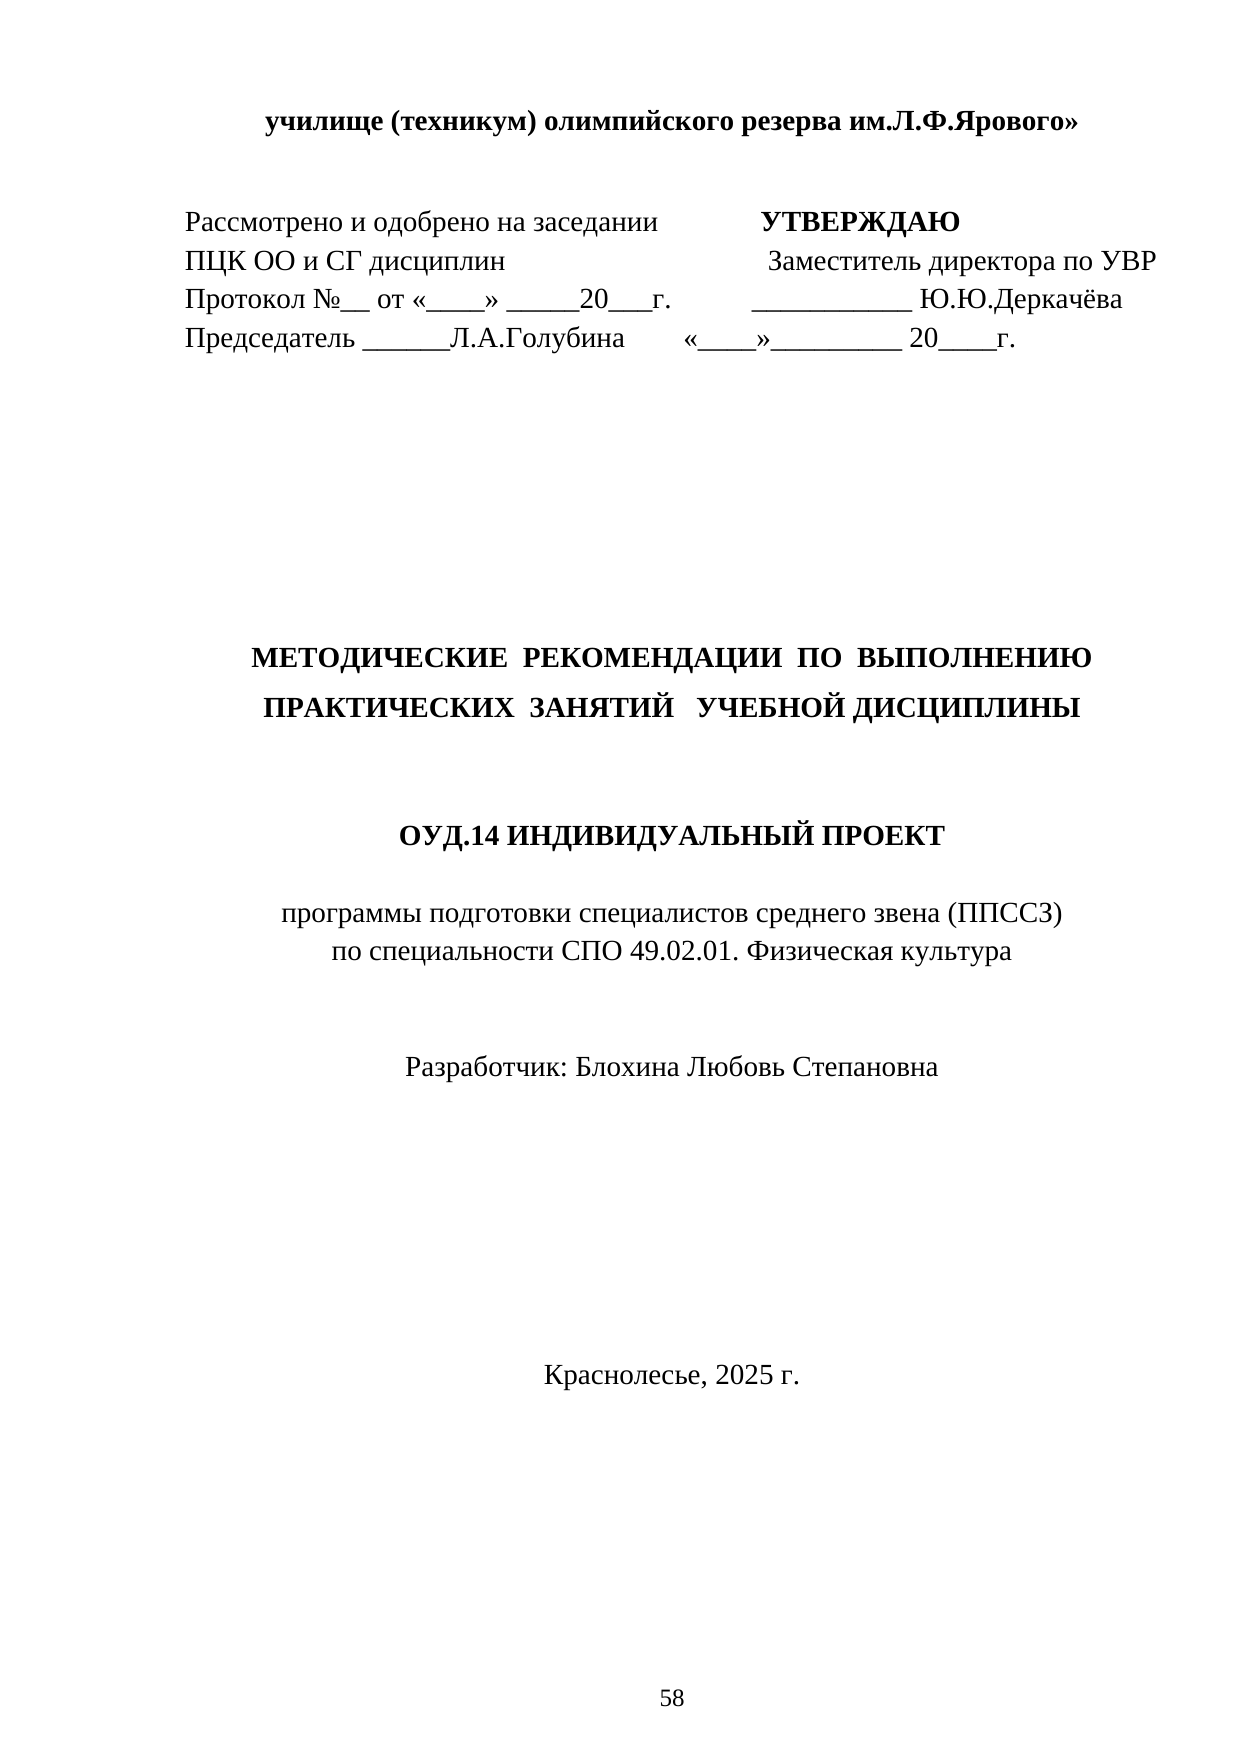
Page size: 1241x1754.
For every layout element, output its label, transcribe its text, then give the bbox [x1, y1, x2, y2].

text Протокол №__ от «____» _____20___г. ___________ Ю.Ю.Деркачёва [177, 281, 1167, 315]
text по специальности СПО 49.02.01. Физическая культура [177, 933, 1167, 967]
text программы подготовки специалистов среднего звена (ППССЗ) [177, 895, 1167, 928]
text ПЦК ОО и СГ дисциплин Заместитель директора по УВР [177, 243, 1167, 276]
text ОУД.14 ИНДИВИДУАЛЬНЫЙ ПРОЕКТ [177, 818, 1167, 851]
text Председатель ______Л.А.Голубина «____»_________ 20____г. [177, 320, 1167, 353]
text Разработчик: Блохина Любовь Степановна [177, 1049, 1167, 1082]
text Краснолесье, 2025 г. [177, 1357, 1167, 1391]
text Рассмотрено и одобрено на заседании УТВЕРЖДАЮ [177, 204, 1167, 238]
text МЕТОДИЧЕСКИЕ РЕКОМЕНДАЦИИ ПО ВЫПОЛНЕНИЮ ПРАКТИЧЕСКИХ ЗАНЯТИЙ УЧЕБНОЙ ДИСЦИПЛИНЫ [177, 640, 1167, 724]
text училище (техникум) олимпийского резерва им.Л.Ф.Ярового» [177, 103, 1167, 137]
